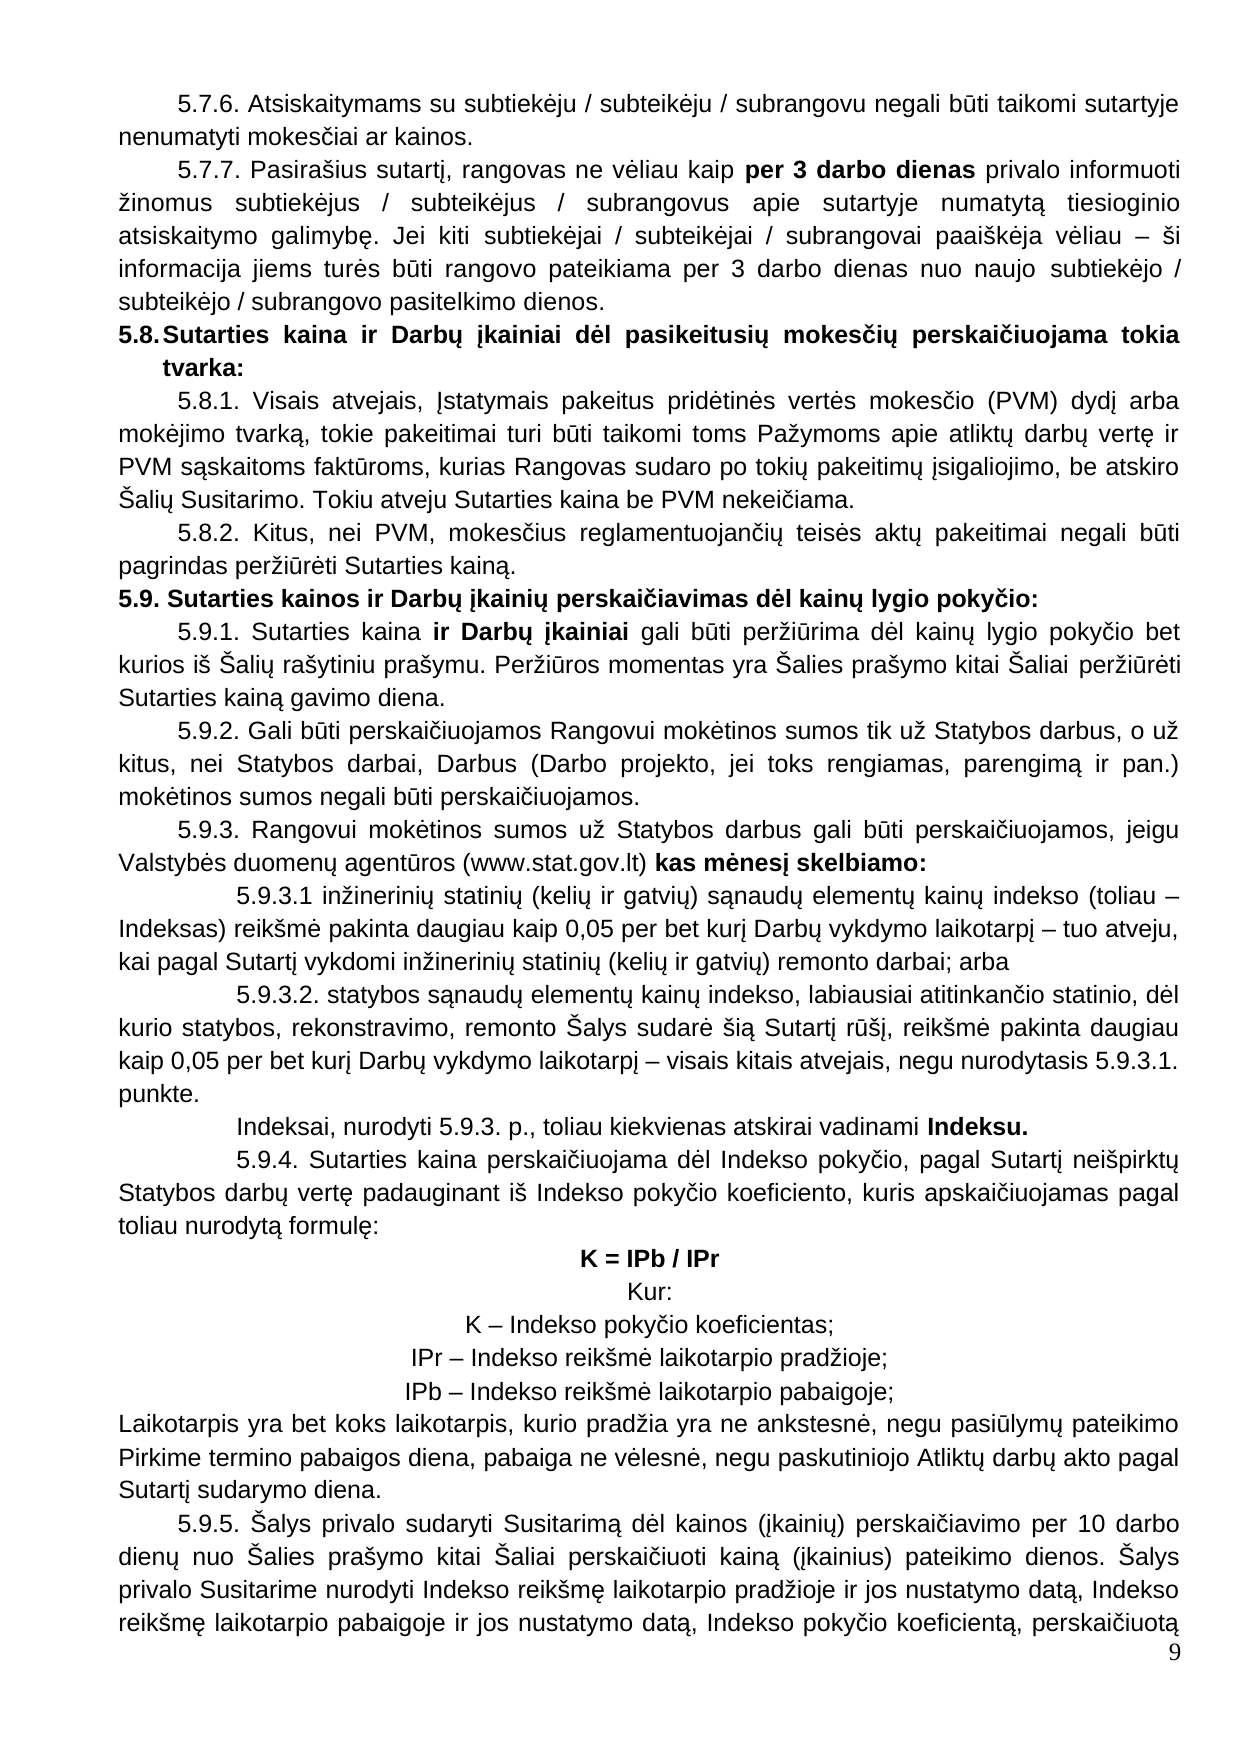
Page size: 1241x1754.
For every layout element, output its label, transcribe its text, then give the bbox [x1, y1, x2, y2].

text K = IPb / IPr [118, 1244, 1181, 1273]
text 5.9.3.2. statybos sąnaudų elementų kainų indekso, labiausiai atitinkančio statinio, dėl kurio statybos, rekonstravimo, remonto Šalys sudarė šią Sutartį rūšį, reikšmė pakinta daugiau kaip 0,05 per bet kurį Darbų vykdymo laikotarpį – visais kitais atvejais, negu nurodytasis 5.9.3.1. punkte. [118, 980, 1181, 1108]
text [118, 1508, 1181, 1636]
text 5.9.1. Sutarties kaina ir Darbų įkainiai gali būti peržiūrima dėl kainų lygio pokyčio bet kurios iš Šalių rašytiniu prašymu. Peržiūros momentas yra Šalies prašymo kitai Šaliai peržiūrėti Sutarties kainą gavimo diena. [118, 617, 1181, 712]
list Sutarties kaina ir Darbų įkainiai dėl pasikeitusių mokesčių perskaičiuojama tokia tvarka: [118, 320, 1181, 382]
text 5.7.7. Pasirašius sutartį, rangovas ne vėliau kaip per 3 darbo dienas privalo informuoti žinomus subtiekėjus / subteikėjus / subrangovus apie sutartyje numatytą tiesioginio atsiskaitymo galimybę. Jei kiti subtiekėjai / subteikėjai / subrangovai paaiškėja vėliau – ši informacija jiems turės būti rangovo pateikiama per 3 darbo dienas nuo naujo subtiekėjo / subteikėjo / subrangovo pasitelkimo dienos. [118, 155, 1181, 316]
text Kur: [118, 1277, 1181, 1306]
text IPr – Indekso reikšmė laikotarpio pradžioje; [118, 1343, 1181, 1372]
text IPb – Indekso reikšmė laikotarpio pabaigoje; [118, 1376, 1181, 1405]
text Laikotarpis yra bet koks laikotarpis, kurio pradžia yra ne ankstesnė, negu pasiūlymų pateikimo Pirkime termino pabaigos diena, pabaiga ne vėlesnė, negu paskutiniojo Atliktų darbų akto pagal Sutartį sudarymo diena. [118, 1409, 1181, 1504]
text 5.9.2. Gali būti perskaičiuojamos Rangovui mokėtinos sumos tik už Statybos darbus, o už kitus, nei Statybos darbai, Darbus (Darbo projekto, jei toks rengiamas, parengimą ir pan.) mokėtinos sumos negali būti perskaičiuojamos. [118, 716, 1181, 811]
text K – Indekso pokyčio koeficientas; [118, 1310, 1181, 1339]
text 5.9. Sutarties kainos ir Darbų įkainių perskaičiavimas dėl kainų lygio pokyčio: [118, 584, 1181, 613]
text 5.7.6. Atsiskaitymams su subtiekėju / subteikėju / subrangovu negali būti taikomi sutartyje nenumatyti mokesčiai ar kainos. [118, 89, 1181, 150]
text 5.8.1. Visais atvejais, Įstatymais pakeitus pridėtinės vertės mokesčio (PVM) dydį arba mokėjimo tvarką, tokie pakeitimai turi būti taikomi toms Pažymoms apie atliktų darbų vertę ir PVM sąskaitoms faktūroms, kurias Rangovas sudaro po tokių pakeitimų įsigaliojimo, be atskiro Šalių Susitarimo. Tokiu atveju Sutarties kaina be PVM nekeičiama. [118, 386, 1181, 514]
text 5.9.3.1 inžinerinių statinių (kelių ir gatvių) sąnaudų elementų kainų indekso (toliau – Indeksas) reikšmė pakinta daugiau kaip 0,05 per bet kurį Darbų vykdymo laikotarpį – tuo atveju, kai pagal Sutartį vykdomi inžinerinių statinių (kelių ir gatvių) remonto darbai; arba [118, 881, 1181, 976]
text 5.9.3. Rangovui mokėtinos sumos už Statybos darbus gali būti perskaičiuojamos, jeigu Valstybės duomenų agentūros (www.stat.gov.lt) kas mėnesį skelbiamo: [118, 815, 1181, 877]
text 5.9.4. Sutarties kaina perskaičiuojama dėl Indekso pokyčio, pagal Sutartį neišpirktų Statybos darbų vertę padauginant iš Indekso pokyčio koeficiento, kuris apskaičiuojamas pagal toliau nurodytą formulę: [118, 1145, 1181, 1240]
text 5.8.2. Kitus, nei PVM, mokesčius reglamentuojančių teisės aktų pakeitimai negali būti pagrindas peržiūrėti Sutarties kainą. [118, 518, 1181, 580]
text Indeksai, nurodyti 5.9.3. p., toliau kiekvienas atskirai vadinami Indeksu. [118, 1112, 1181, 1141]
